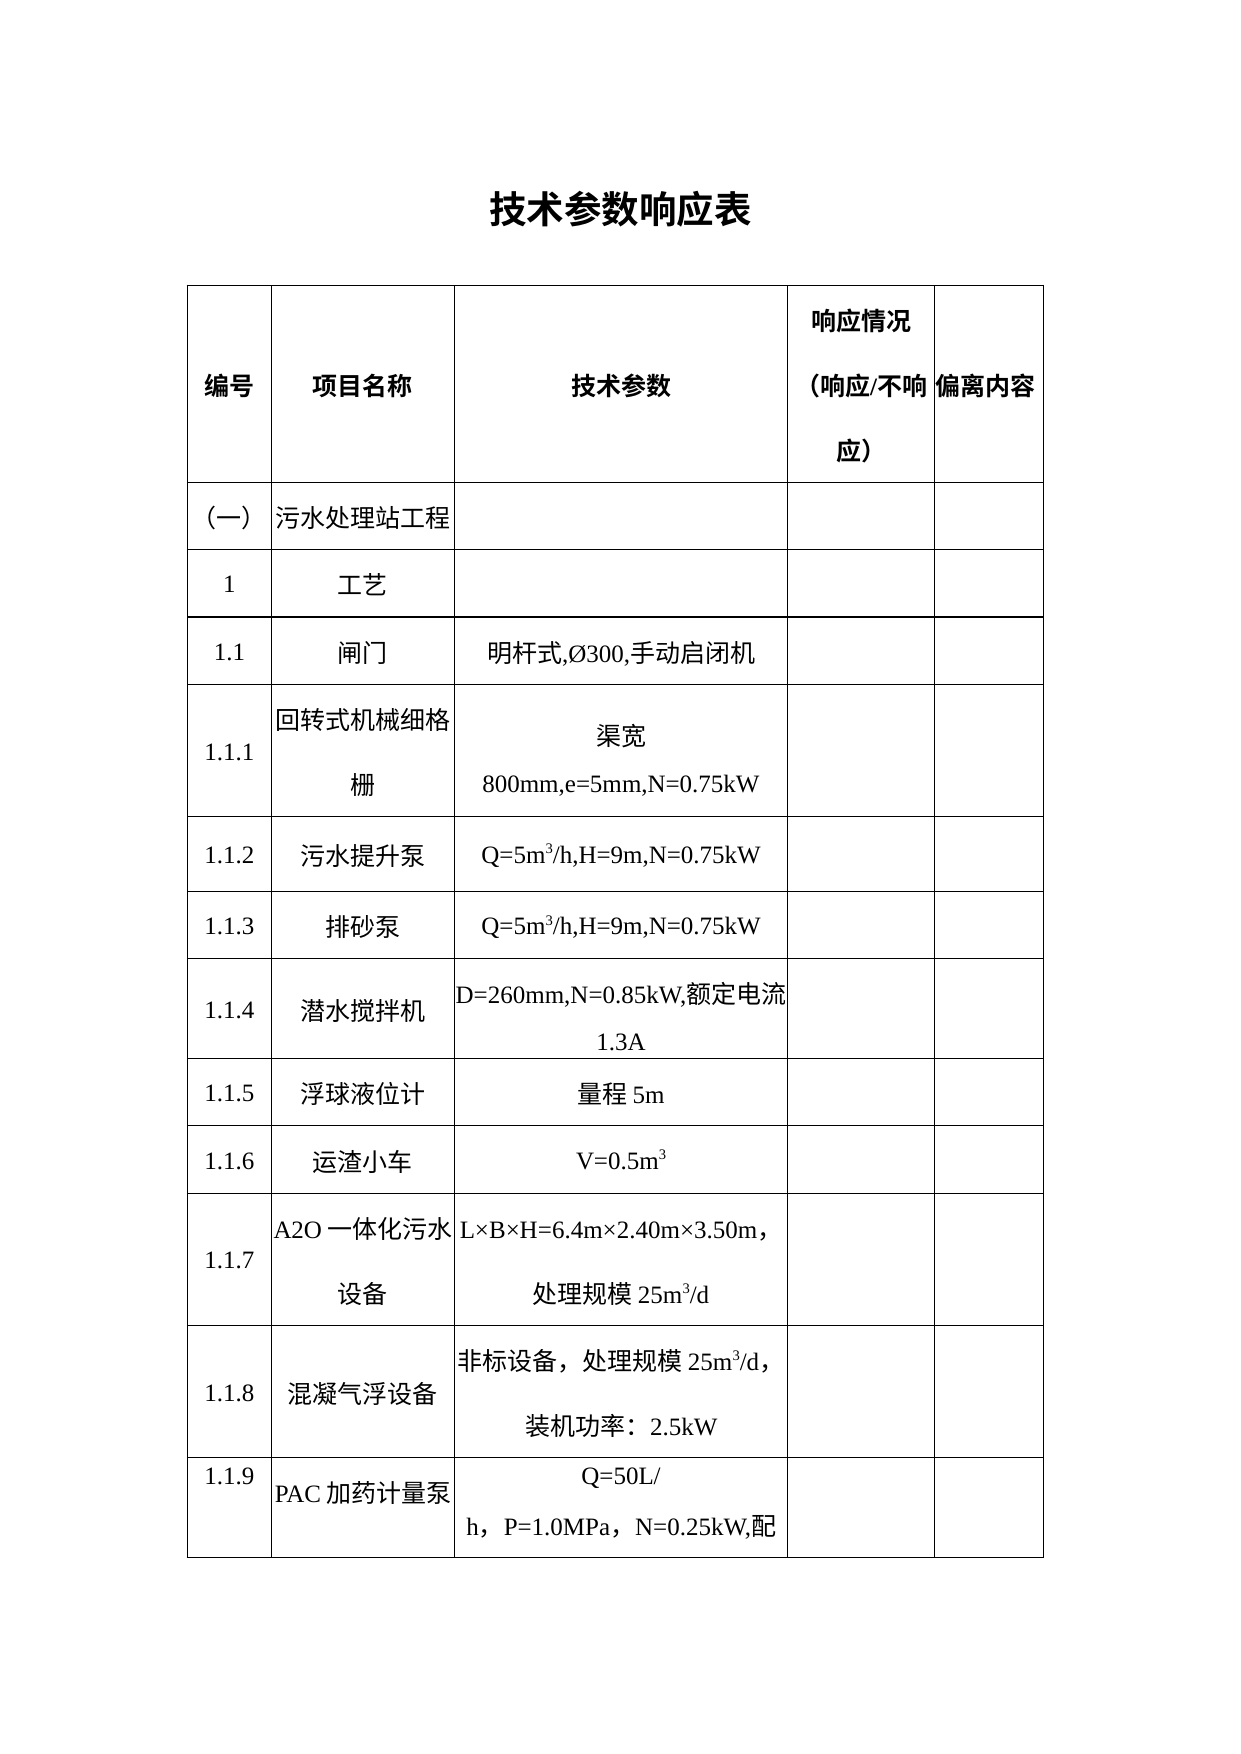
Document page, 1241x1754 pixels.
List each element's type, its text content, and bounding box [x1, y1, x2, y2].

table_cell 量程5m [455, 1059, 787, 1125]
table_header 项目名称 [272, 286, 454, 482]
table_cell Q=5m3/h,H=9m,N=0.75kW [455, 892, 787, 958]
table_cell 运渣小车 [272, 1126, 454, 1193]
table_cell [935, 1126, 1043, 1193]
table_cell 渠宽800mm,e=5mm,N=0.75kW [455, 685, 787, 816]
table_cell D=260mm,N=0.85kW,额定电流1.3A [455, 959, 787, 1058]
table_cell 1.1.3 [188, 892, 271, 958]
table_cell [935, 817, 1043, 891]
table_cell [935, 550, 1043, 616]
table_header 编号 [188, 286, 271, 482]
table_cell [788, 959, 934, 1058]
table_cell 1.1.1 [188, 685, 271, 816]
table_cell （一） [188, 483, 271, 549]
table_cell [935, 1326, 1043, 1457]
table_cell 浮球液位计 [272, 1059, 454, 1125]
table_cell [788, 892, 934, 958]
table_header 偏离内容 [935, 286, 1043, 482]
table_cell Q=5m3/h,H=9m,N=0.75kW [455, 817, 787, 891]
subtitle 技术参数响应表 [212, 174, 1028, 239]
table_cell 排砂泵 [272, 892, 454, 958]
table_cell [788, 685, 934, 816]
table_cell [788, 1194, 934, 1325]
table_header 技术参数 [455, 286, 787, 482]
table_cell [788, 1126, 934, 1193]
table_cell 非标设备，处理规模25m3/d， 装机功率：2.5kW [455, 1326, 787, 1457]
table_cell [788, 483, 934, 549]
table_cell [935, 959, 1043, 1058]
table_cell [788, 1458, 934, 1557]
table_cell 1.1.5 [188, 1059, 271, 1125]
table_cell [455, 550, 787, 616]
table_cell [788, 817, 934, 891]
table_cell [935, 1059, 1043, 1125]
table_cell V=0.5m3 [455, 1126, 787, 1193]
table_cell [788, 618, 934, 684]
table_cell 潜水搅拌机 [272, 959, 454, 1058]
table_cell PAC加药计量泵 [272, 1458, 454, 1557]
table_cell 1.1.9 [188, 1458, 271, 1557]
table_cell 污水处理站工程 [272, 483, 454, 549]
table_cell [935, 618, 1043, 684]
table_cell [788, 550, 934, 616]
table_cell A2O一体化污水设备 [272, 1194, 454, 1325]
table_cell [788, 1326, 934, 1457]
table_cell [788, 1059, 934, 1125]
table_cell 1.1.8 [188, 1326, 271, 1457]
table_cell 1.1.6 [188, 1126, 271, 1193]
table_cell [935, 483, 1043, 549]
table_cell [935, 1194, 1043, 1325]
table_cell L×B×H=6.4m×2.40m×3.50m，处理规模25m3/d [455, 1194, 787, 1325]
table_cell 混凝气浮设备 [272, 1326, 454, 1457]
table_cell [935, 892, 1043, 958]
table_cell 回转式机械细格栅 [272, 685, 454, 816]
table_cell 1.1.2 [188, 817, 271, 891]
table_cell [455, 483, 787, 549]
table_cell 污水提升泵 [272, 817, 454, 891]
table_cell 1.1 [188, 618, 271, 684]
table_cell 1 [188, 550, 271, 616]
table_cell 1.1.4 [188, 959, 271, 1058]
table_header 响应情况（响应/不响应） [788, 286, 934, 482]
table_cell 1.1.7 [188, 1194, 271, 1325]
table_cell [935, 685, 1043, 816]
table_cell [935, 1458, 1043, 1557]
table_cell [455, 1458, 787, 1557]
table_cell 闸门 [272, 618, 454, 684]
table_cell 明杆式,Ø300,手动启闭机 [455, 618, 787, 684]
table_cell 工艺 [272, 550, 454, 616]
